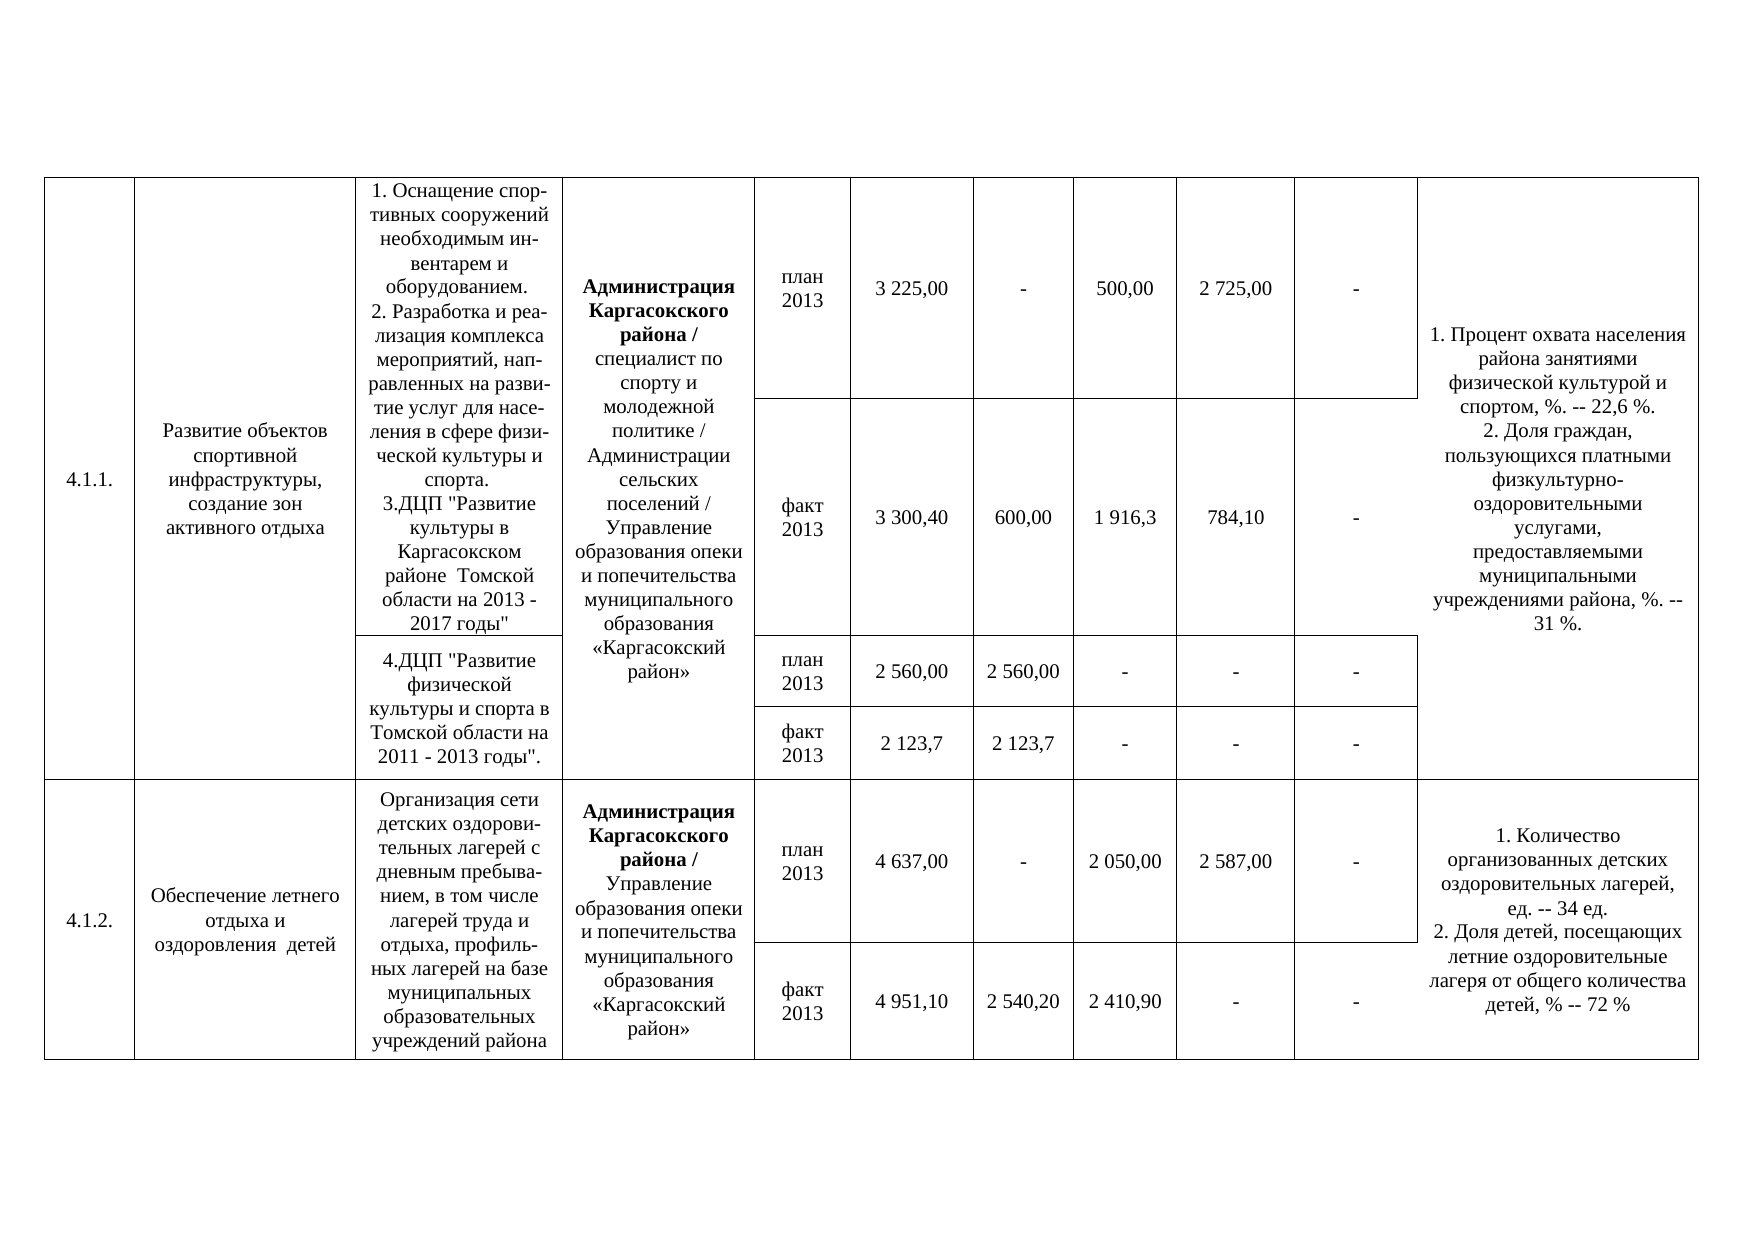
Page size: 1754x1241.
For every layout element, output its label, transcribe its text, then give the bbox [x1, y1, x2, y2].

table_cell план 2013 [755, 780, 850, 942]
table_cell факт 2013 [755, 399, 850, 635]
table_cell факт 2013 [755, 707, 850, 779]
table_cell - [1295, 707, 1417, 779]
table_cell 2 123,7 [974, 707, 1073, 779]
table_cell 1 916,3 [1074, 399, 1176, 635]
table_cell Организация сети детских оздорови-тельных лагерей с дневным пребыва-нием, в том числе лагерей труда и отдыха, профиль-ных лагерей на базе муниципальных образовательных учреждений района [356, 780, 562, 1059]
table_cell 2 560,00 [974, 636, 1073, 706]
table_cell факт 2013 [755, 943, 850, 1059]
table_cell 3 225,00 [851, 178, 973, 398]
table_cell 4.1.1. [45, 178, 134, 779]
table_cell 784,10 [1177, 399, 1294, 635]
table_cell 2 050,00 [1074, 780, 1176, 942]
table_cell 2 540,20 [974, 943, 1073, 1059]
table_cell 2 410,90 [1074, 943, 1176, 1059]
table_cell 4.1.2. [45, 780, 134, 1059]
table_cell Обеспечение летнего отдыха и оздоровления детей [135, 780, 355, 1059]
table_cell - [1295, 178, 1417, 398]
table_cell Администрация Каргасокского района / специалист по спорту и молодежной политике / Администрации сельских поселений / Управление образования опеки и попечительства муниципального образования «Каргасокский район» [563, 178, 754, 779]
table_cell 4.ДЦП "Развитие физической культуры и спорта в Томской области на 2011 - 2013 годы". [356, 636, 562, 779]
table_cell 1. Количество организованных детских оздоровительных лагерей, ед. -- 34 ед. 2. Доля детей, посещающих летние оздоровительные лагеря от общего количества детей, % -- 72 % [1418, 780, 1698, 1059]
table_cell 2 725,00 [1177, 178, 1294, 398]
table_cell план 2013 [755, 636, 850, 706]
table_cell 2 560,00 [851, 636, 973, 706]
table_cell 4 951,10 [851, 943, 973, 1059]
table_cell 4 637,00 [851, 780, 973, 942]
table_cell 500,00 [1074, 178, 1176, 398]
table_cell - [1074, 636, 1176, 706]
table_cell 2 123,7 [851, 707, 973, 779]
table_cell - [974, 178, 1073, 398]
table_cell 3 300,40 [851, 399, 973, 635]
table_cell Развитие объектов спортивной инфраструктуры, создание зон активного отдыха [135, 178, 355, 779]
table_cell - [1177, 943, 1294, 1059]
table_cell план 2013 [755, 178, 850, 398]
table_cell Администрация Каргасокского района / Управление образования опеки и попечительства муниципального образования «Каргасокский район» [563, 780, 754, 1059]
table_cell 1. Оснащение спор-тивных сооружений необходимым ин-вентарем и оборудованием. 2. Разработка и реа-лизация комплекса мероприятий, нап-равленных на разви-тие услуг для насе-ления в сфере физи-ческой культуры и спорта. 3.ДЦП "Развитие культуры в Каргасокском районе Томской области на 2013 - 2017 годы" [356, 178, 562, 635]
table_cell - [1295, 780, 1417, 942]
table_cell - [1177, 636, 1294, 706]
table_cell - [1295, 943, 1417, 1059]
table_cell 2 587,00 [1177, 780, 1294, 942]
table_cell - [1177, 707, 1294, 779]
table_cell 600,00 [974, 399, 1073, 635]
table_cell - [1295, 399, 1417, 635]
table_cell - [974, 780, 1073, 942]
table_cell - [1295, 636, 1417, 706]
table_cell 1. Процент охвата населения района занятиями физической культурой и спортом, %. -- 22,6 %. 2. Доля граждан, пользующихся платными физкультурно-оздоровительными услугами, предоставляемыми муниципальными учреждениями района, %. -- 31 %. [1418, 178, 1698, 779]
table_cell - [1074, 707, 1176, 779]
